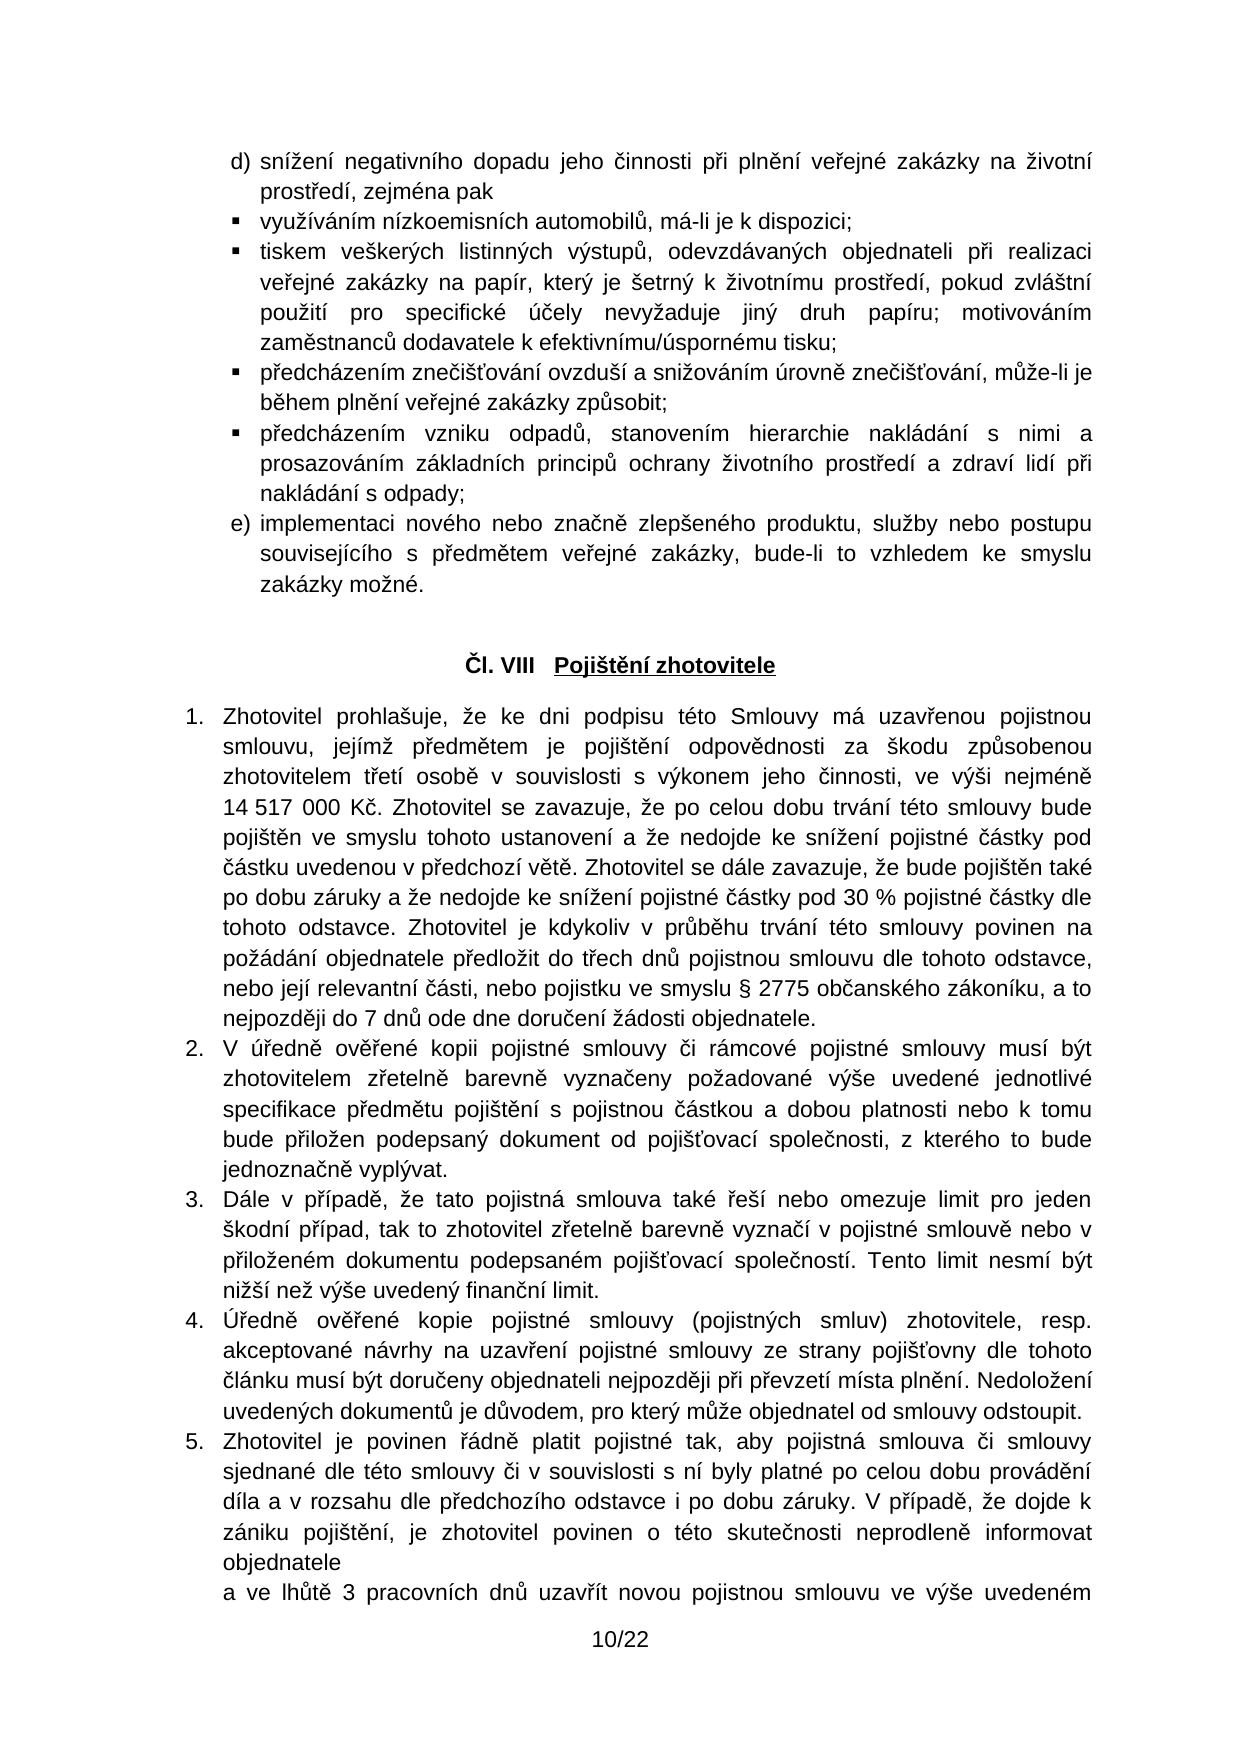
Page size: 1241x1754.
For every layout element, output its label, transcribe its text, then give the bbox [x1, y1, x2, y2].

list tiskem veškerých listinných výstupů, odevzdávaných objednateli při realizaci veřejné zakázky na papír, který je šetrný k životnímu prostředí, pokud zvláštní použití pro specifické účely nevyžaduje jiný druh papíru; motivováním zaměstnanců dodavatele k efektivnímu/úspornému tisku; [230, 238, 1093, 355]
list předcházením znečišťování ovzduší a snižováním úrovně znečišťování, může-li je během plnění veřejné zakázky způsobit; [230, 359, 1093, 416]
list snížení negativního dopadu jeho činnosti při plnění veřejné zakázky na životní prostředí, zejména pak [230, 148, 1093, 204]
list implementaci nového nebo značně zlepšeného produktu, služby nebo postupu souvisejícího s předmětem veřejné zakázky, bude-li to vzhledem ke smyslu zakázky možné. [230, 510, 1093, 597]
list Zhotovitel prohlašuje, že ke dni podpisu této Smlouvy má uzavřenou pojistnou smlouvu, jejímž předmětem je pojištění odpovědnosti za škodu způsobenou zhotovitelem třetí osobě v souvislosti s výkonem jeho činnosti, ve výši nejméně 14 517 000 Kč. Zhotovitel se zavazuje, že po celou dobu trvání této smlouvy bude pojištěn ve smyslu tohoto ustanovení a že nedojde ke snížení pojistné částky pod částku uvedenou v předchozí větě. Zhotovitel se dále zavazuje, že bude pojištěn také po dobu záruky a že nedojde ke snížení pojistné částky pod 30 % pojistné částky dle tohoto odstavce. Zhotovitel je kdykoliv v průběhu trvání této smlouvy povinen na požádání objednatele předložit do třech dnů pojistnou smlouvu dle tohoto odstavce, nebo její relevantní části, nebo pojistku ve smyslu § 2775 občanského zákoníku, a to nejpozději do 7 dnů ode dne doručení žádosti objednatele. [185, 703, 1093, 1031]
list Dále v případě, že tato pojistná smlouva také řeší nebo omezuje limit pro jeden škodní případ, tak to zhotovitel zřetelně barevně vyznačí v pojistné smlouvě nebo v přiloženém dokumentu podepsaném pojišťovací společností. Tento limit nesmí být nižší než výše uvedený finanční limit. [185, 1186, 1093, 1303]
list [185, 1428, 1093, 1605]
text Čl. VIII Pojištění zhotovitele [148, 652, 1093, 678]
list předcházením vzniku odpadů, stanovením hierarchie nakládání s nimi a prosazováním základních principů ochrany životního prostředí a zdraví lidí při nakládání s odpady; [230, 419, 1093, 506]
list Úředně ověřené kopie pojistné smlouvy (pojistných smluv) zhotovitele, resp. akceptované návrhy na uzavření pojistné smlouvy ze strany pojišťovny dle tohoto článku musí být doručeny objednateli nejpozději při převzetí místa plnění. Nedoložení uvedených dokumentů je důvodem, pro který může objednatel od smlouvy odstoupit. [185, 1307, 1093, 1424]
list V úředně ověřené kopii pojistné smlouvy či rámcové pojistné smlouvy musí být zhotovitelem zřetelně barevně vyznačeny požadované výše uvedené jednotlivé specifikace předmětu pojištění s pojistnou částkou a dobou platnosti nebo k tomu bude přiložen podepsaný dokument od pojišťovací společnosti, z kterého to bude jednoznačně vyplývat. [185, 1035, 1093, 1182]
list využíváním nízkoemisních automobilů, má-li je k dispozici; [230, 208, 1093, 234]
